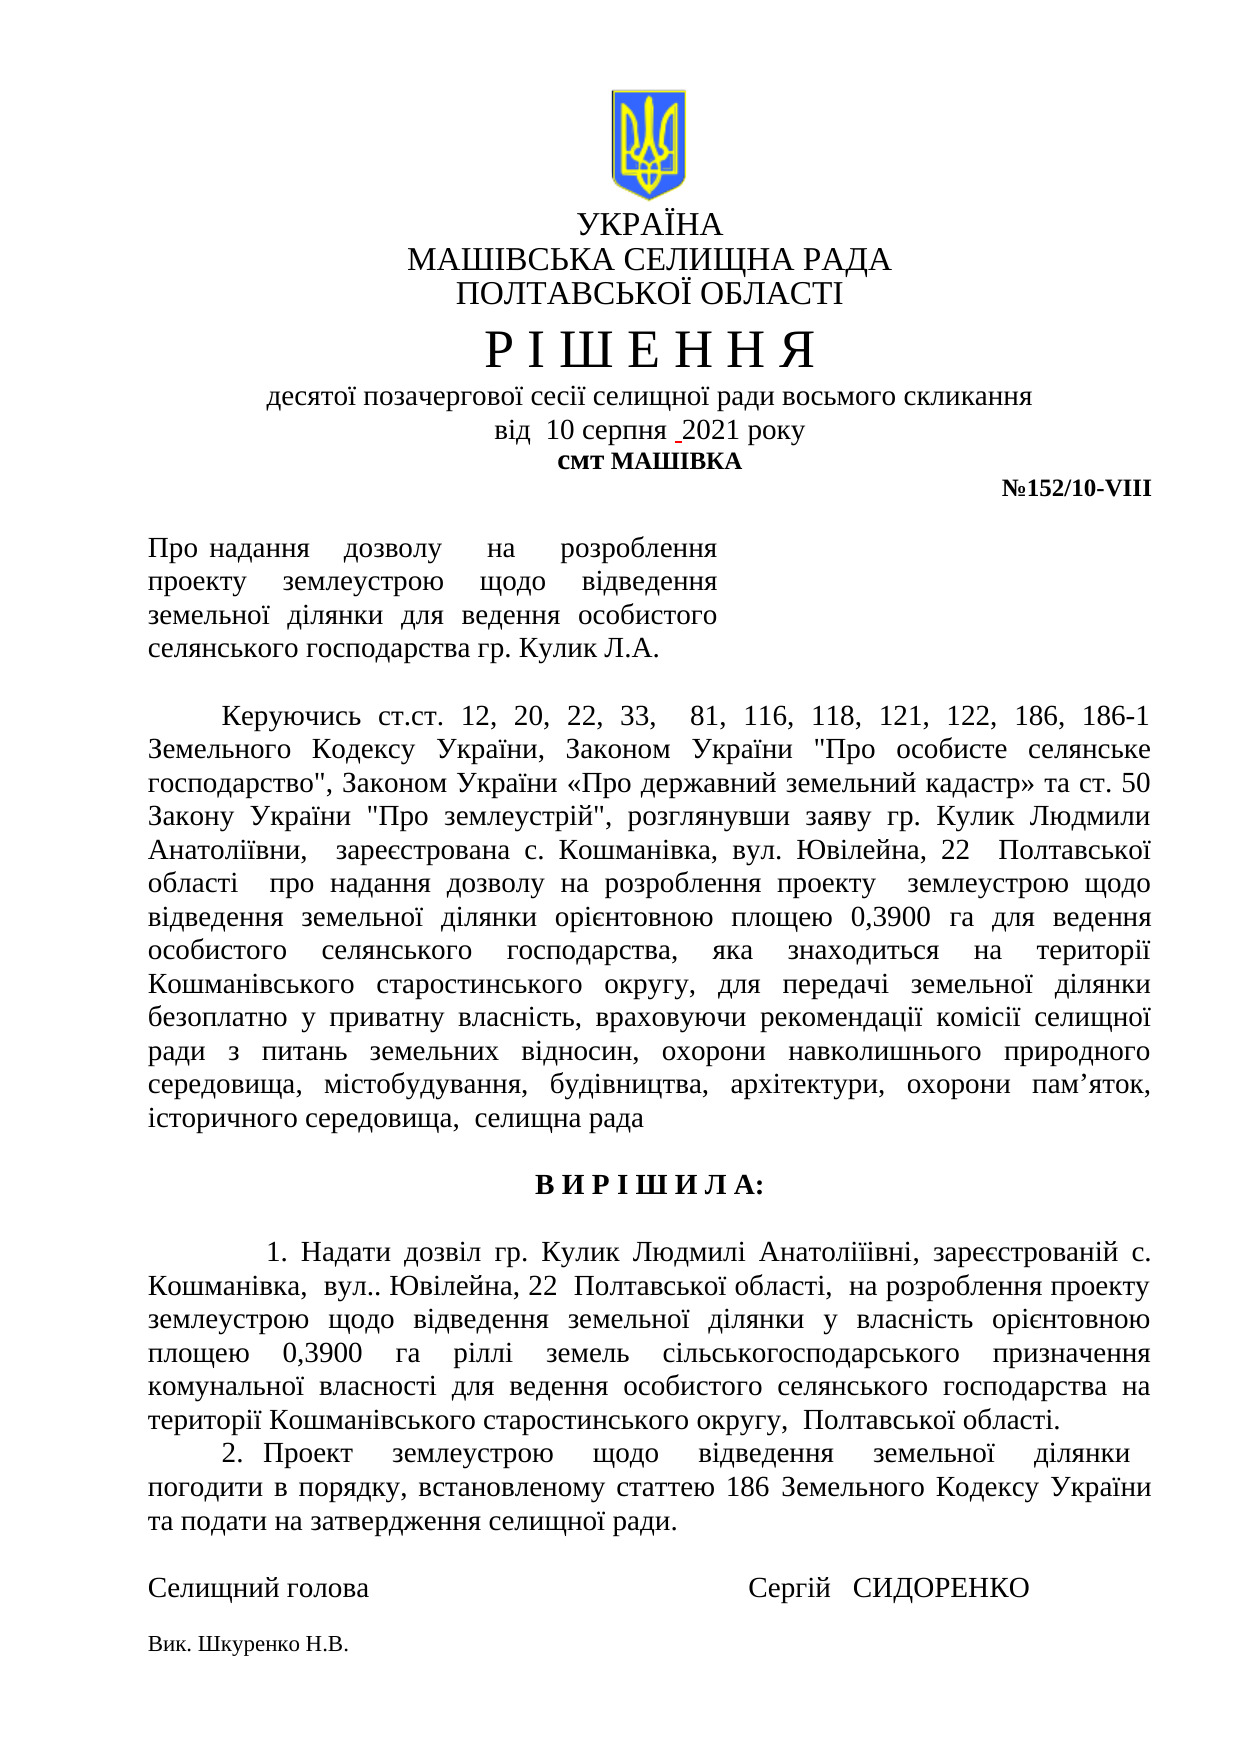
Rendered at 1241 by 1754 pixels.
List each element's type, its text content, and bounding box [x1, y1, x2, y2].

text Селищний голова Сергій СИДОРЕНКО [148, 1570, 1152, 1603]
list від 10 серпня 2021 року [148, 412, 1152, 445]
list №152/10-VIII [148, 475, 1152, 501]
subtitle Р І Ш Е Н Н Я [148, 322, 1152, 378]
text В И Р І Ш И Л А: [148, 1167, 1152, 1201]
text Керуючись ст.ст. 12, 20, 22, 33, 81, 116, 118, 121, 122, 186, 186-1 Земельного Кодексу України, Законом України "Про особисте селянське господарство", Законом України «Про державний земельний кадастр» та ст. 50 Закону України "Про землеустрій", розглянувши заяву гр. Кулик Людмили Анатоліївни, зареєстрована с. Кошманівка, вул. Ювілейна, 22 Полтавської області про надання дозволу на розроблення проекту землеустрою щодо відведення земельної ділянки орієнтовною площею 0,3900 га для ведення особистого селянського господарства, яка знаходиться на території Кошманівського старостинського округу, для передачі земельної ділянки безоплатно у приватну власність, враховуючи рекомендації комісії селищної ради з питань земельних відносин, охорони навколишнього природного середовища, містобудування, будівництва, архітектури, охорони пам’яток, історичного середовища, селищна рада [148, 698, 1152, 1134]
text 1. Надати дозвіл гр. Кулик Людмилі Анатоліїівні, зареєстрованій с. Кошманівка, вул.. Ювілейна, 22 Полтавської області, на розроблення проекту землеустрою щодо відведення земельної ділянки у власність орієнтовною площею 0,3900 га ріллі земель сільськогосподарського призначення комунальної власності для ведення особистого селянського господарства на території Кошманівського старостинського округу, Полтавської області. [148, 1234, 1152, 1436]
table_header Про надання дозволу на розроблення проекту землеустрою щодо відведення земельної ділянки для ведення особистого селянського господарства гр. Кулик Л.А. [136, 530, 729, 698]
text Вик. Шкуренко Н.В. [148, 1630, 1152, 1656]
text 2. Проект землеустрою щодо відведення земельної ділянки погодити в порядку, встановленому статтею 186 Земельного Кодексу України та подати на затвердження селищної ради. [148, 1436, 1152, 1536]
text МАШІВСЬКА СЕЛИЩНА РАДА [148, 242, 1152, 277]
text УКРАЇНА [148, 204, 1152, 242]
list десятої позачергової сесії селищної ради восьмого скликання [148, 378, 1152, 412]
text ПОЛТАВСЬКОЇ ОБЛАСТІ [148, 277, 1152, 311]
list смт МАШІВКА [148, 445, 1152, 475]
